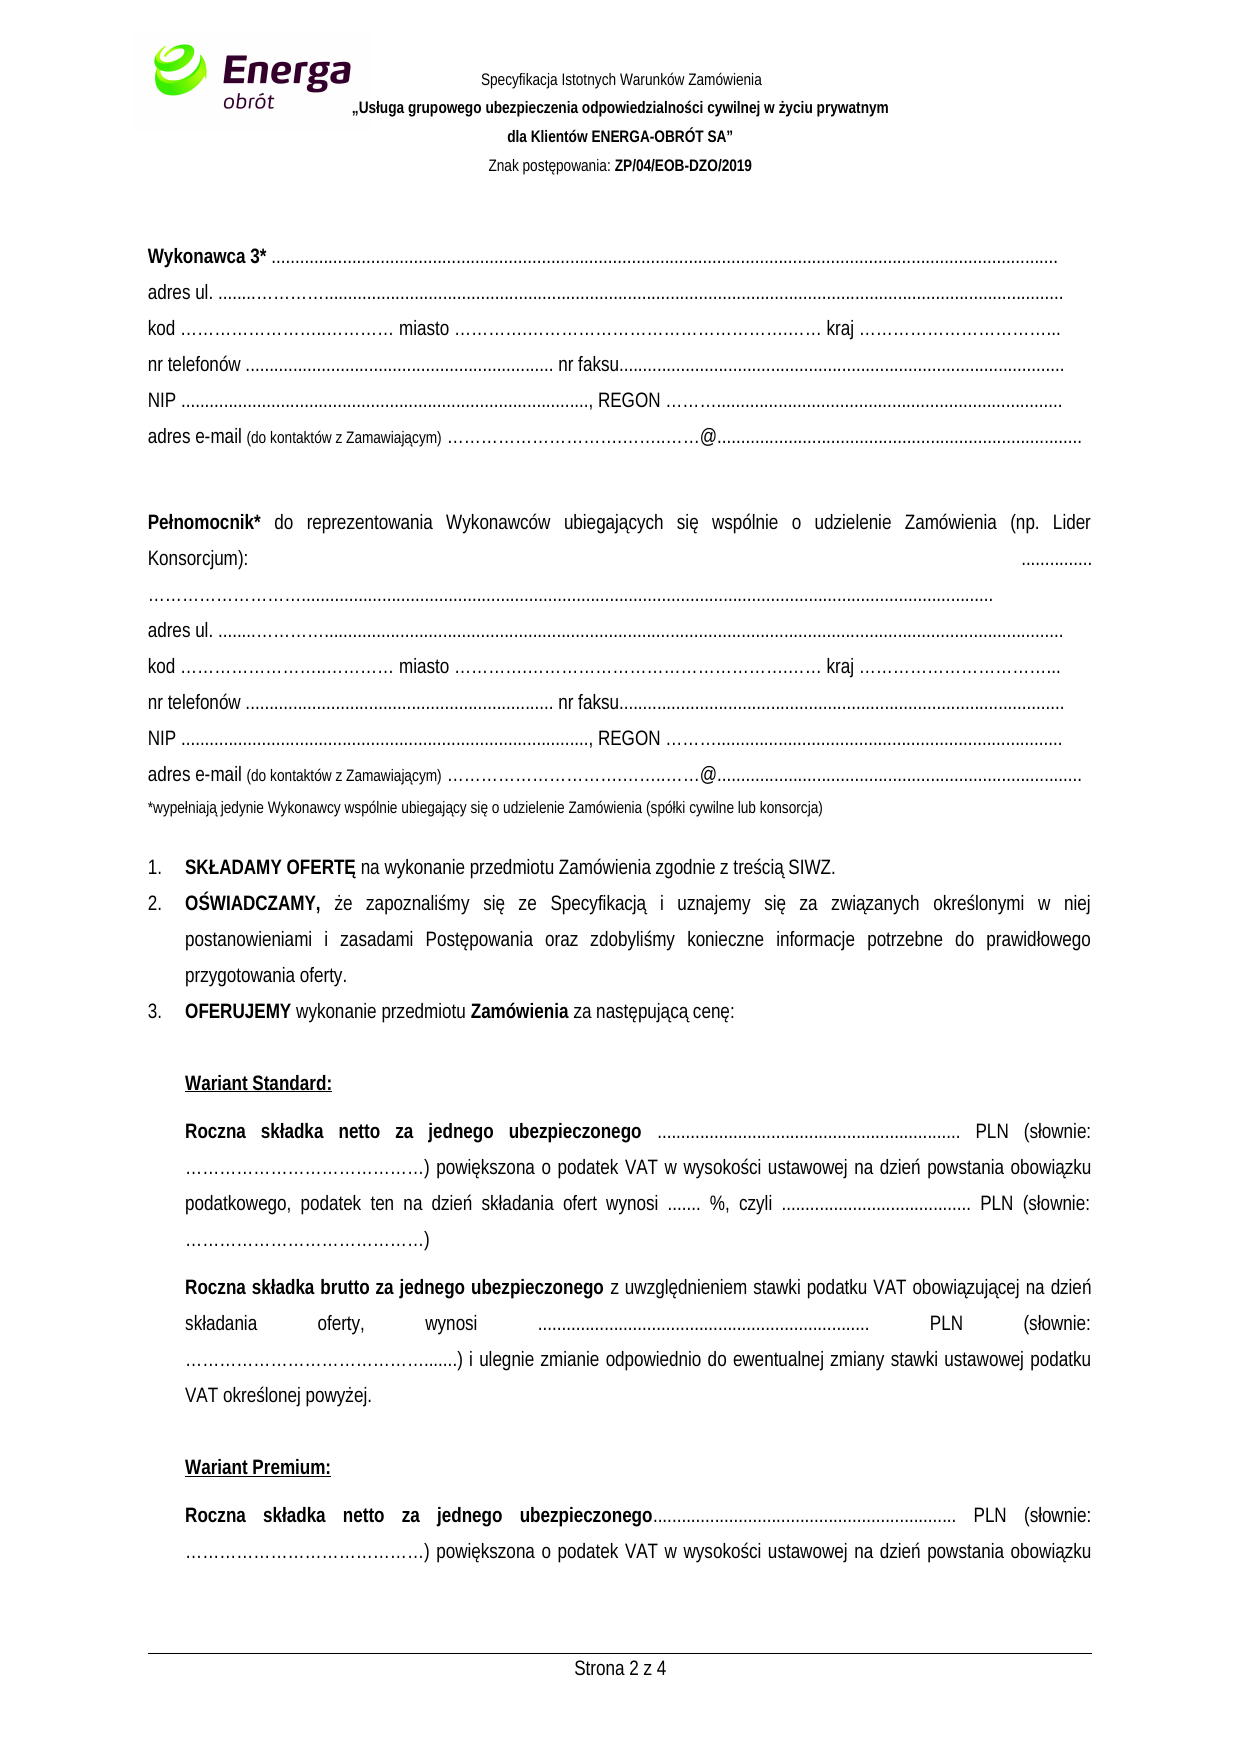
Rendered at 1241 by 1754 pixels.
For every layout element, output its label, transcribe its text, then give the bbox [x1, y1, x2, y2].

text Pełnomocnik* do reprezentowania Wykonawców ubiegających się wspólnie o udzielenie Zamówienia (np. Lider Konsorcjum): ...............……………………….................................................................................................................................................. [148, 510, 1092, 606]
text Wariant Standard: [185, 1071, 1092, 1094]
text Wykonawca 3* ...................................................................................................................................................................... [148, 244, 1092, 268]
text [185, 1503, 1092, 1563]
list OŚWIADCZAMY, że zapoznaliśmy się ze Specyfikacją i uznajemy się za związanych określonymi w niej postanowieniami i zasadami Postępowania oraz zdobyliśmy konieczne informacje potrzebne do prawidłowego przygotowania oferty. [148, 891, 1092, 987]
text kod ……………………..………… miasto ………….……………………………………….…… kraj ……………………………... [148, 316, 1092, 340]
list Roczna składka brutto za jednego ubezpieczonego z uwzględnieniem stawki podatku VAT obowiązującej na dzień składania oferty, wynosi ...................................................................... PLN (słownie: …………………………………….......) i ulegnie zmianie odpowiednio do ewentualnej zmiany stawki ustawowej podatku VAT określonej powyżej. [185, 1275, 1092, 1407]
text kod ……………………..………… miasto ………….……………………………………….…… kraj ……………………………... [148, 654, 1092, 678]
text adres e-mail (do kontaktów z Zamawiającym) ………………………….……..……@............................................................................. [148, 424, 1092, 448]
picture [131, 32, 372, 132]
text Wariant Premium: [185, 1455, 1092, 1479]
list OFERUJEMY wykonanie przedmiotu Zamówienia za następującą cenę: [148, 999, 1092, 1023]
text *wypełniają jedynie Wykonawcy wspólnie ubiegający się o udzielenie Zamówienia (spółki cywilne lub konsorcja) [148, 797, 1092, 817]
text adres e-mail (do kontaktów z Zamawiającym) ………………………….……..……@............................................................................. [148, 761, 1092, 785]
list SKŁADAMY OFERTĘ na wykonanie przedmiotu Zamówienia zgodnie z treścią SIWZ. [148, 855, 1092, 879]
